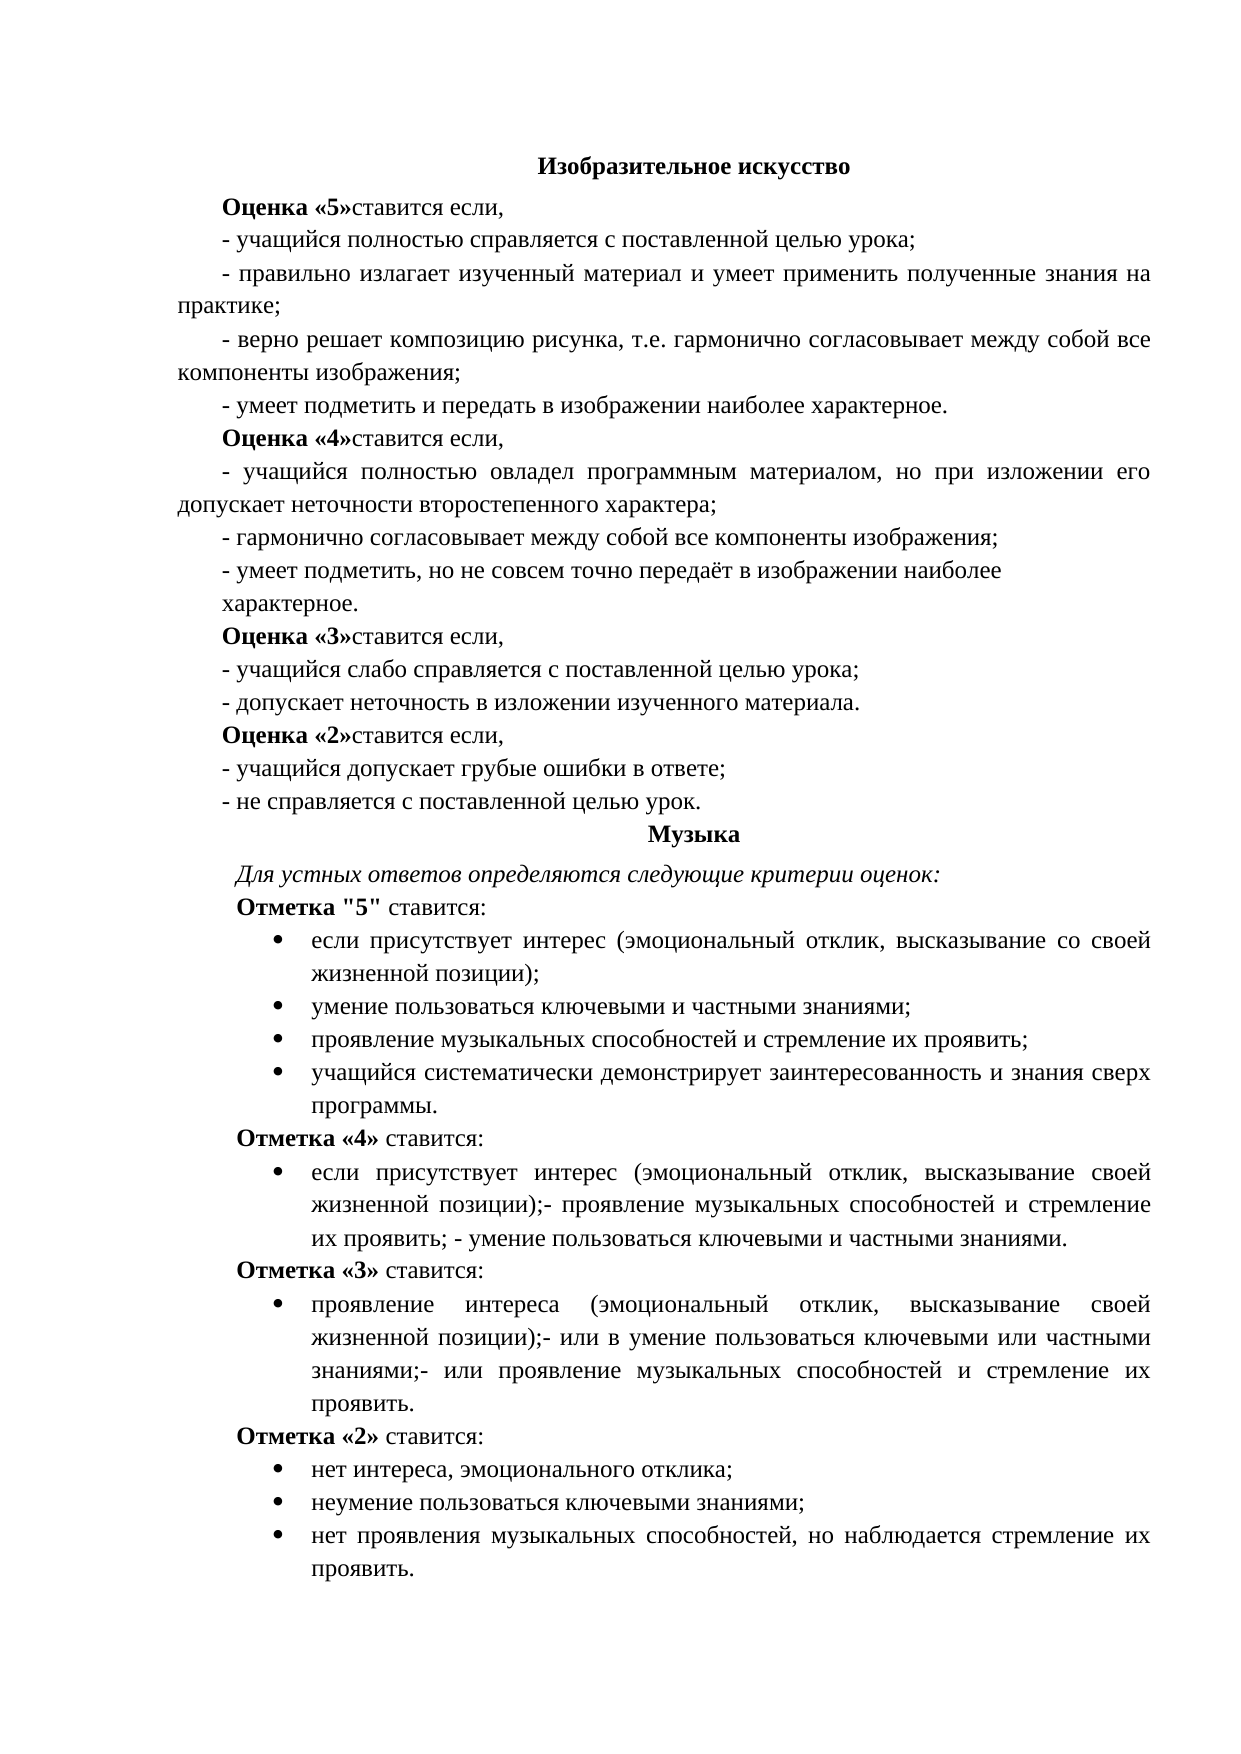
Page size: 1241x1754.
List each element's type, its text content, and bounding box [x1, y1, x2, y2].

text Музыка [177, 819, 1152, 848]
list нет проявления музыкальных способностей, но наблюдается стремление их проявить. [274, 1520, 1152, 1582]
text характерное. [177, 588, 1152, 617]
text Оценка «4»ставится если, [177, 423, 1152, 451]
list проявление музыкальных способностей и стремление их проявить; [274, 1024, 1152, 1053]
text - гармонично согласовывает между собой все компоненты изображения; [177, 522, 1152, 551]
text Отметка «4» ставится: [177, 1123, 1152, 1152]
text Оценка «2»ставится если, [177, 720, 1152, 749]
list проявление интереса (эмоциональный отклик, высказывание своей жизненной позиции);- или в умение пользоваться ключевыми или частными знаниями;- или проявление музыкальных способностей и стремление их проявить. [274, 1289, 1152, 1416]
list умение пользоваться ключевыми и частными знаниями; [274, 991, 1152, 1020]
list если присутствует интерес (эмоциональный отклик, высказывание со своей жизненной позиции); [274, 925, 1152, 987]
text - учащийся полностью овладел программным материалом, но при изложении его допускает неточности второстепенного характера; [177, 456, 1152, 517]
text Отметка «2» ставится: [177, 1421, 1152, 1449]
text - не справляется с поставленной целью урок. [177, 786, 1152, 815]
text - учащийся слабо справляется с поставленной целью урока; [177, 654, 1152, 683]
text Отметка "5" ставится: [177, 892, 1152, 921]
text - учащийся допускает грубые ошибки в ответе; [177, 753, 1152, 782]
text - правильно излагает изученный материал и умеет применить полученные знания на практике; [177, 258, 1152, 319]
text - умеет подметить, но не совсем точно передаёт в изображении наиболее [177, 555, 1152, 583]
text Изобразительное искусство [177, 151, 1152, 180]
text - допускает неточность в изложении изученного материала. [177, 687, 1152, 716]
text - верно решает композицию рисунка, т.е. гармонично согласовывает между собой все компоненты изображения; [177, 324, 1152, 385]
list если присутствует интерес (эмоциональный отклик, высказывание своей жизненной позиции);- проявление музыкальных способностей и стремление их проявить; - умение пользоваться ключевыми и частными знаниями. [274, 1157, 1152, 1251]
text - умеет подметить и передать в изображении наиболее характерное. [177, 390, 1152, 418]
text Оценка «3»ставится если, [177, 621, 1152, 649]
list учащийся систематически демонстрирует заинтересованность и знания сверх программы. [274, 1057, 1152, 1119]
text Для устных ответов определяются следующие критерии оценок: [177, 859, 1152, 888]
text Оценка «5»ставится если, [177, 192, 1152, 220]
list нет интереса, эмоционального отклика; [274, 1454, 1152, 1482]
text - учащийся полностью справляется с поставленной целью урока; [177, 224, 1152, 253]
list неумение пользоваться ключевыми знаниями; [274, 1487, 1152, 1516]
text Отметка «3» ставится: [177, 1256, 1152, 1284]
